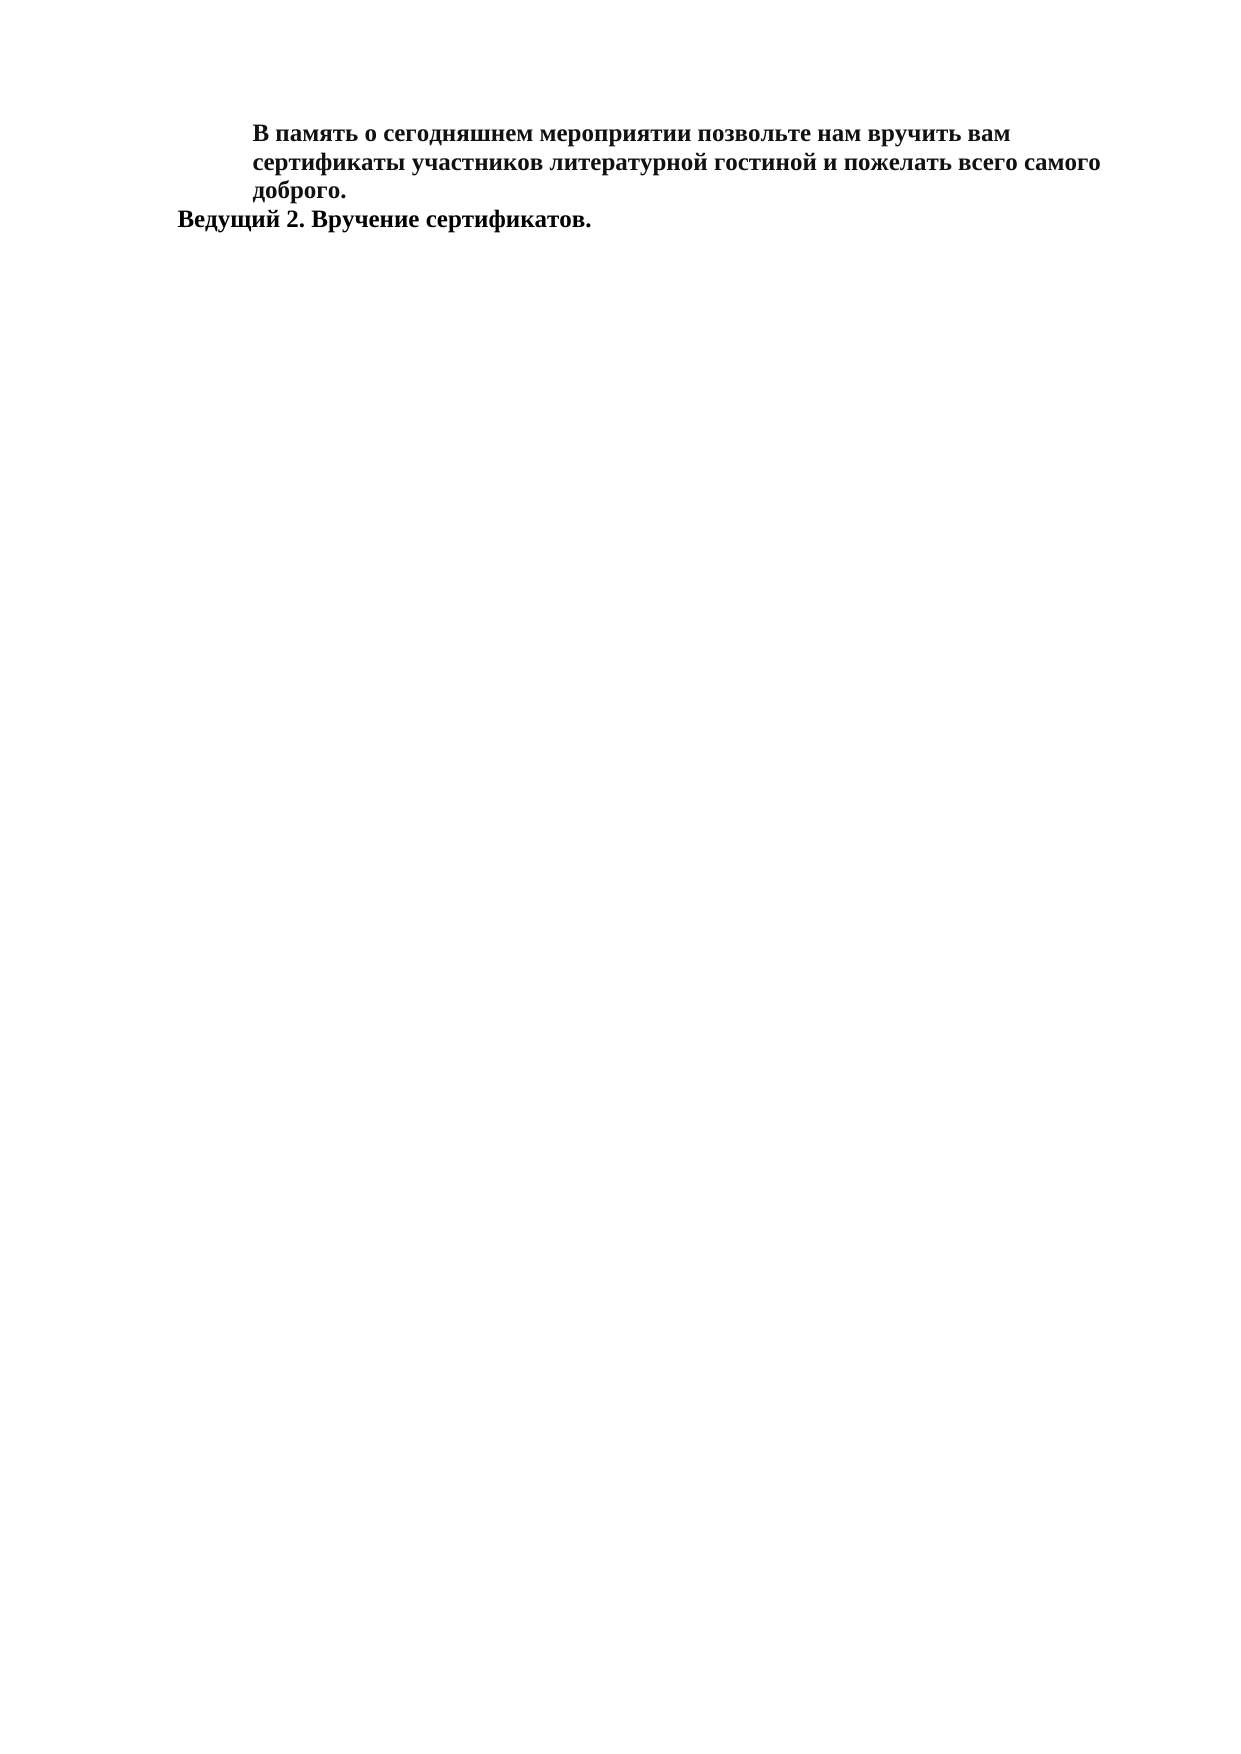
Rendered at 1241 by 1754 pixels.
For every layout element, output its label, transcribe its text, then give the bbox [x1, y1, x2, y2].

text Ведущий 2. Вручение сертификатов. [177, 204, 1152, 233]
text В память о сегодняшнем мероприятии позвольте нам вручить вам сертификаты участников литературной гостиной и пожелать всего самого доброго. [252, 118, 1152, 204]
